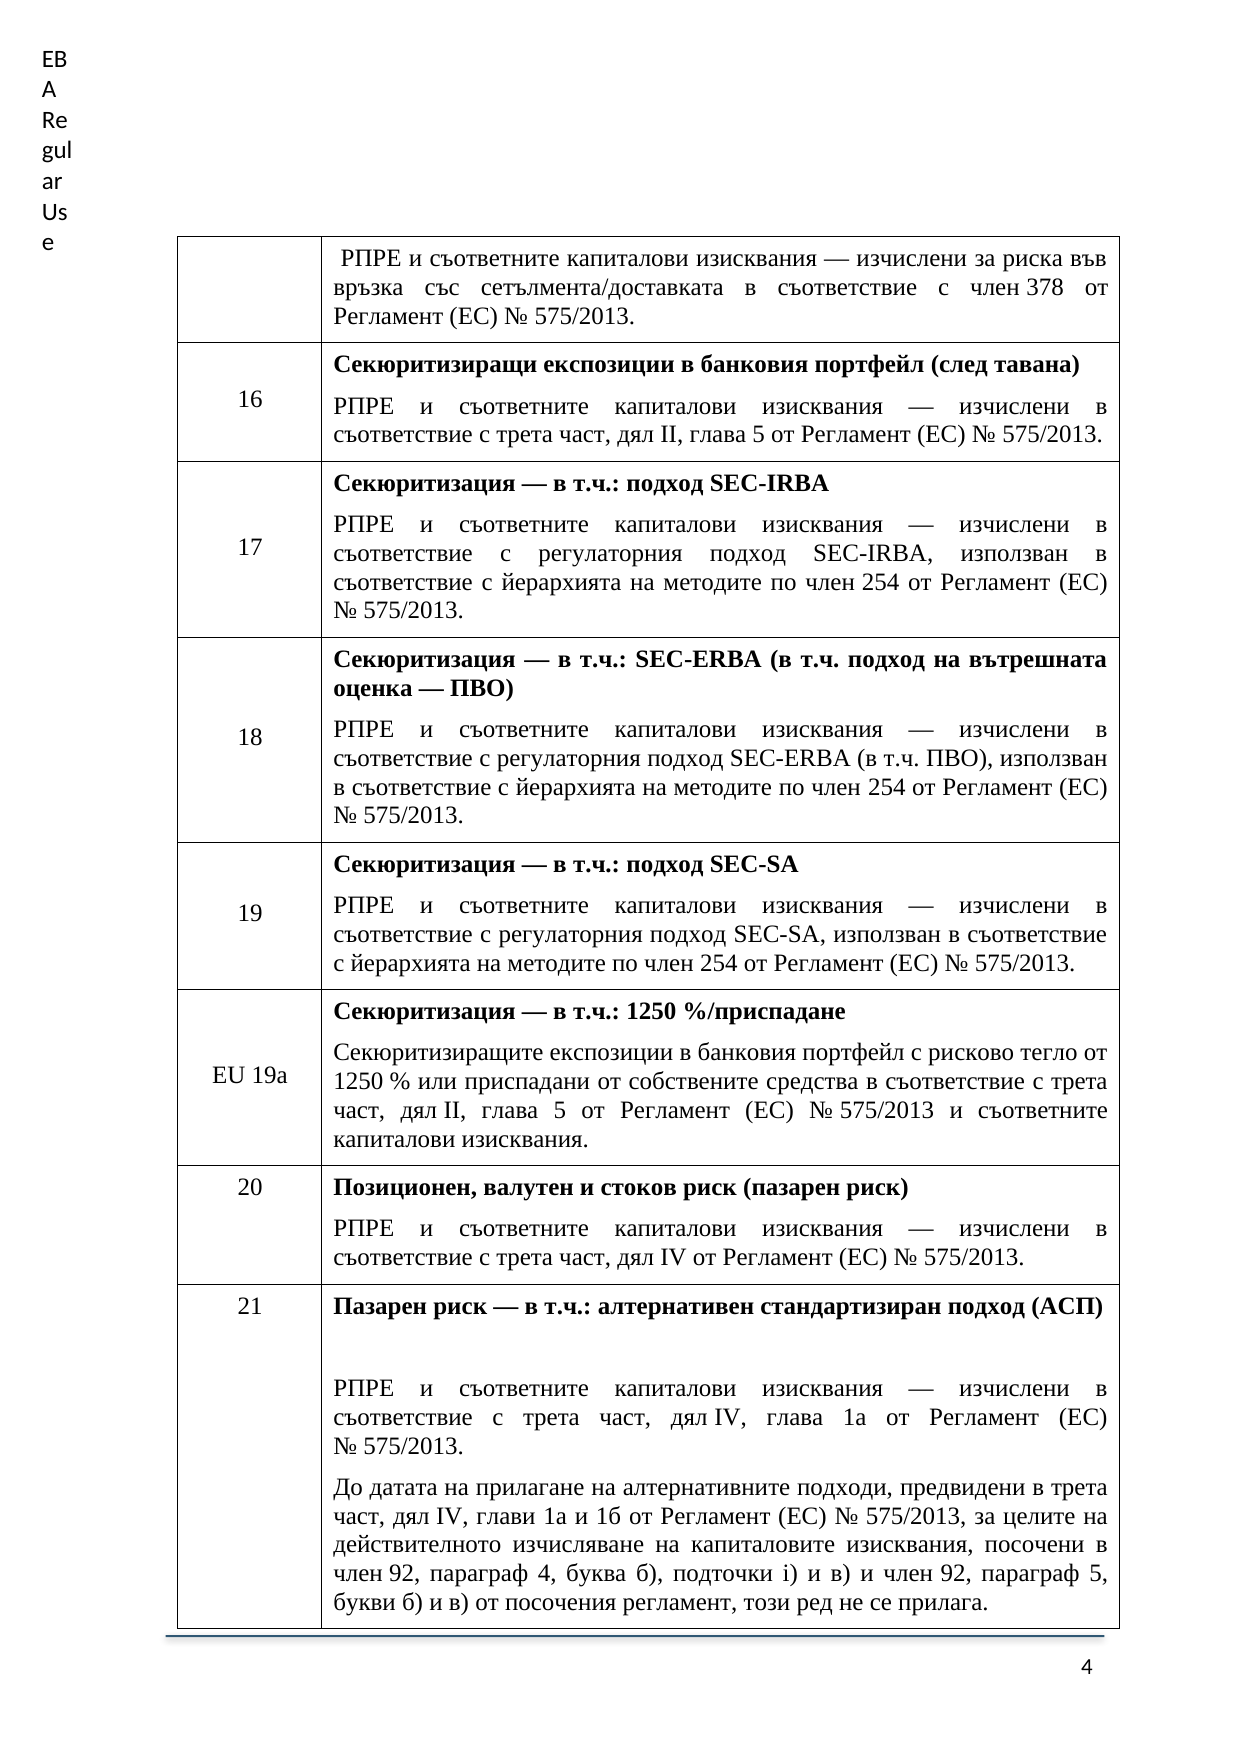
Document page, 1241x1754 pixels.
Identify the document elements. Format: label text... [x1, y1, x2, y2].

table_cell 17 [178, 462, 321, 637]
table_cell 21 [178, 1285, 321, 1628]
table_cell 20 [178, 1166, 321, 1283]
table_cell Секюритизиращи експозиции в банковия портфейл (след тавана) РПРЕ и съответните капиталови изисквания — изчислени в съответствие с трета част, дял II, глава 5 от Регламент (ЕС) № 575/2013. [322, 343, 1119, 461]
table_cell Секюритизация — в т.ч.: подход SEC-SA РПРЕ и съответните капиталови изисквания — изчислени в съответствие с регулаторния подход SEC-SA, използван в съответствие с йерархията на методите по член 254 от Регламент (ЕС) № 575/2013. [322, 843, 1119, 989]
table_cell EU 19а [178, 990, 321, 1165]
table_cell Позиционен, валутен и стоков риск (пазарен риск) РПРЕ и съответните капиталови изисквания — изчислени в съответствие с трета част, дял IV от Регламент (ЕС) № 575/2013. [322, 1166, 1119, 1283]
table_cell Секюритизация — в т.ч.: SEC-ERBA (в т.ч. подход на вътрешната оценка — ПВО) РПРЕ и съответните капиталови изисквания — изчислени в съответствие с регулаторния подход SEC-ERBA (в т.ч. ПВО), използван в съответствие с йерархията на методите по член 254 от Регламент (ЕС) № 575/2013. [322, 638, 1119, 842]
table_cell 16 [178, 343, 321, 461]
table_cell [322, 237, 1119, 342]
table_cell 19 [178, 843, 321, 989]
table_cell 18 [178, 638, 321, 842]
table_cell 15 [178, 237, 321, 342]
table_cell Секюритизация — в т.ч.: 1250 %/приспадане Секюритизиращите експозиции в банковия портфейл с рисково тегло от 1250 % или приспадани от собствените средства в съответствие с трета част, дял II, глава 5 от Регламент (ЕС) № 575/2013 и съответните капиталови изисквания. [322, 990, 1119, 1165]
table_cell Пазарен риск — в т.ч.: алтернативен стандартизиран подход (АСП) РПРЕ и съответните капиталови изисквания — изчислени в съответствие с трета част, дял IV, глава 1а от Регламент (ЕС) № 575/2013. До датата на прилагане на алтернативните подходи, предвидени в трета част, дял IV, глави 1а и 1б от Регламент (ЕС) № 575/2013, за целите на действителното изчисляване на капиталовите изисквания, посочени в член 92, параграф 4, буква б), подточки i) и в) и член 92, параграф 5, букви б) и в) от посочения регламент, този ред не се прилага. [322, 1285, 1119, 1628]
table_cell Секюритизация — в т.ч.: подход SEC-IRBA РПРЕ и съответните капиталови изисквания — изчислени в съответствие с регулаторния подход SEC-IRBA, използван в съответствие с йерархията на методите по член 254 от Регламент (ЕС) № 575/2013. [322, 462, 1119, 637]
